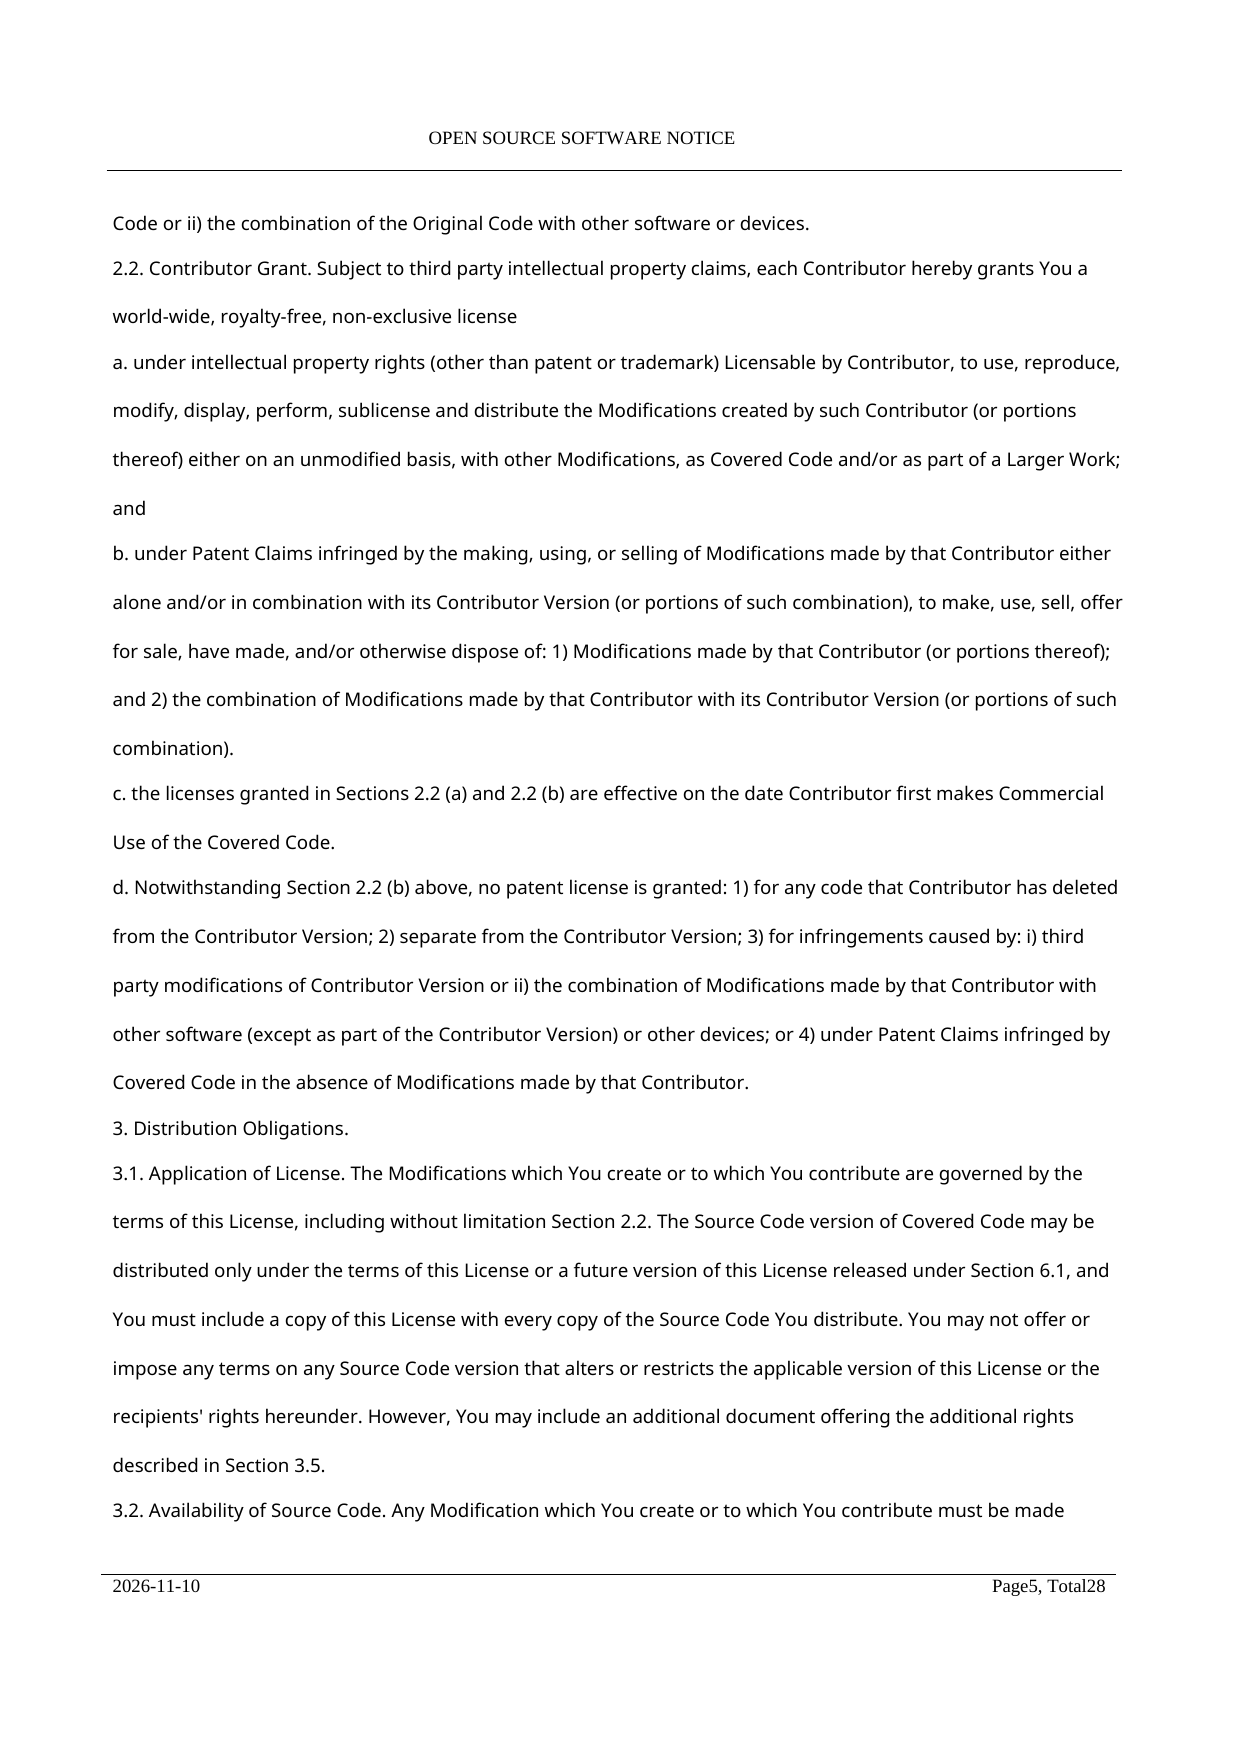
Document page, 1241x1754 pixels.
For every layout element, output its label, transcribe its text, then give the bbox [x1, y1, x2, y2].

text 2.2. Contributor Grant. Subject to third party intellectual property claims, each Contributor hereby grants You a world-wide, royalty-free, non-exclusive license [112, 252, 1128, 333]
text 3. Distribution Obligations. [112, 1111, 1128, 1144]
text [112, 206, 1128, 239]
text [112, 1494, 1128, 1527]
text 3.1. Application of License. The Modifications which You create or to which You contribute are governed by the terms of this License, including without limitation Section 2.2. The Source Code version of Covered Code may be distributed only under the terms of this License or a future version of this License released under Section 6.1, and You must include a copy of this License with every copy of the Source Code You distribute. You may not offer or impose any terms on any Source Code version that alters or restricts the applicable version of this License or the recipients' rights hereunder. However, You may include an additional document offering the additional rights described in Section 3.5. [112, 1157, 1128, 1482]
text c. the licenses granted in Sections 2.2 (a) and 2.2 (b) are effective on the date Contributor first makes Commercial Use of the Covered Code. [112, 777, 1128, 858]
text d. Notwithstanding Section 2.2 (b) above, no patent license is granted: 1) for any code that Contributor has deleted from the Contributor Version; 2) separate from the Contributor Version; 3) for infringements caused by: i) third party modifications of Contributor Version or ii) the combination of Modifications made by that Contributor with other software (except as part of the Contributor Version) or other devices; or 4) under Patent Claims infringed by Covered Code in the absence of Modifications made by that Contributor. [112, 871, 1128, 1099]
text b. under Patent Claims infringed by the making, using, or selling of Modifications made by that Contributor either alone and/or in combination with its Contributor Version (or portions of such combination), to make, use, sell, offer for sale, have made, and/or otherwise dispose of: 1) Modifications made by that Contributor (or portions thereof); and 2) the combination of Modifications made by that Contributor with its Contributor Version (or portions of such combination). [112, 537, 1128, 764]
text a. under intellectual property rights (other than patent or trademark) Licensable by Contributor, to use, reproduce, modify, display, perform, sublicense and distribute the Modifications created by such Contributor (or portions thereof) either on an unmodified basis, with other Modifications, as Covered Code and/or as part of a Larger Work; and [112, 346, 1128, 524]
